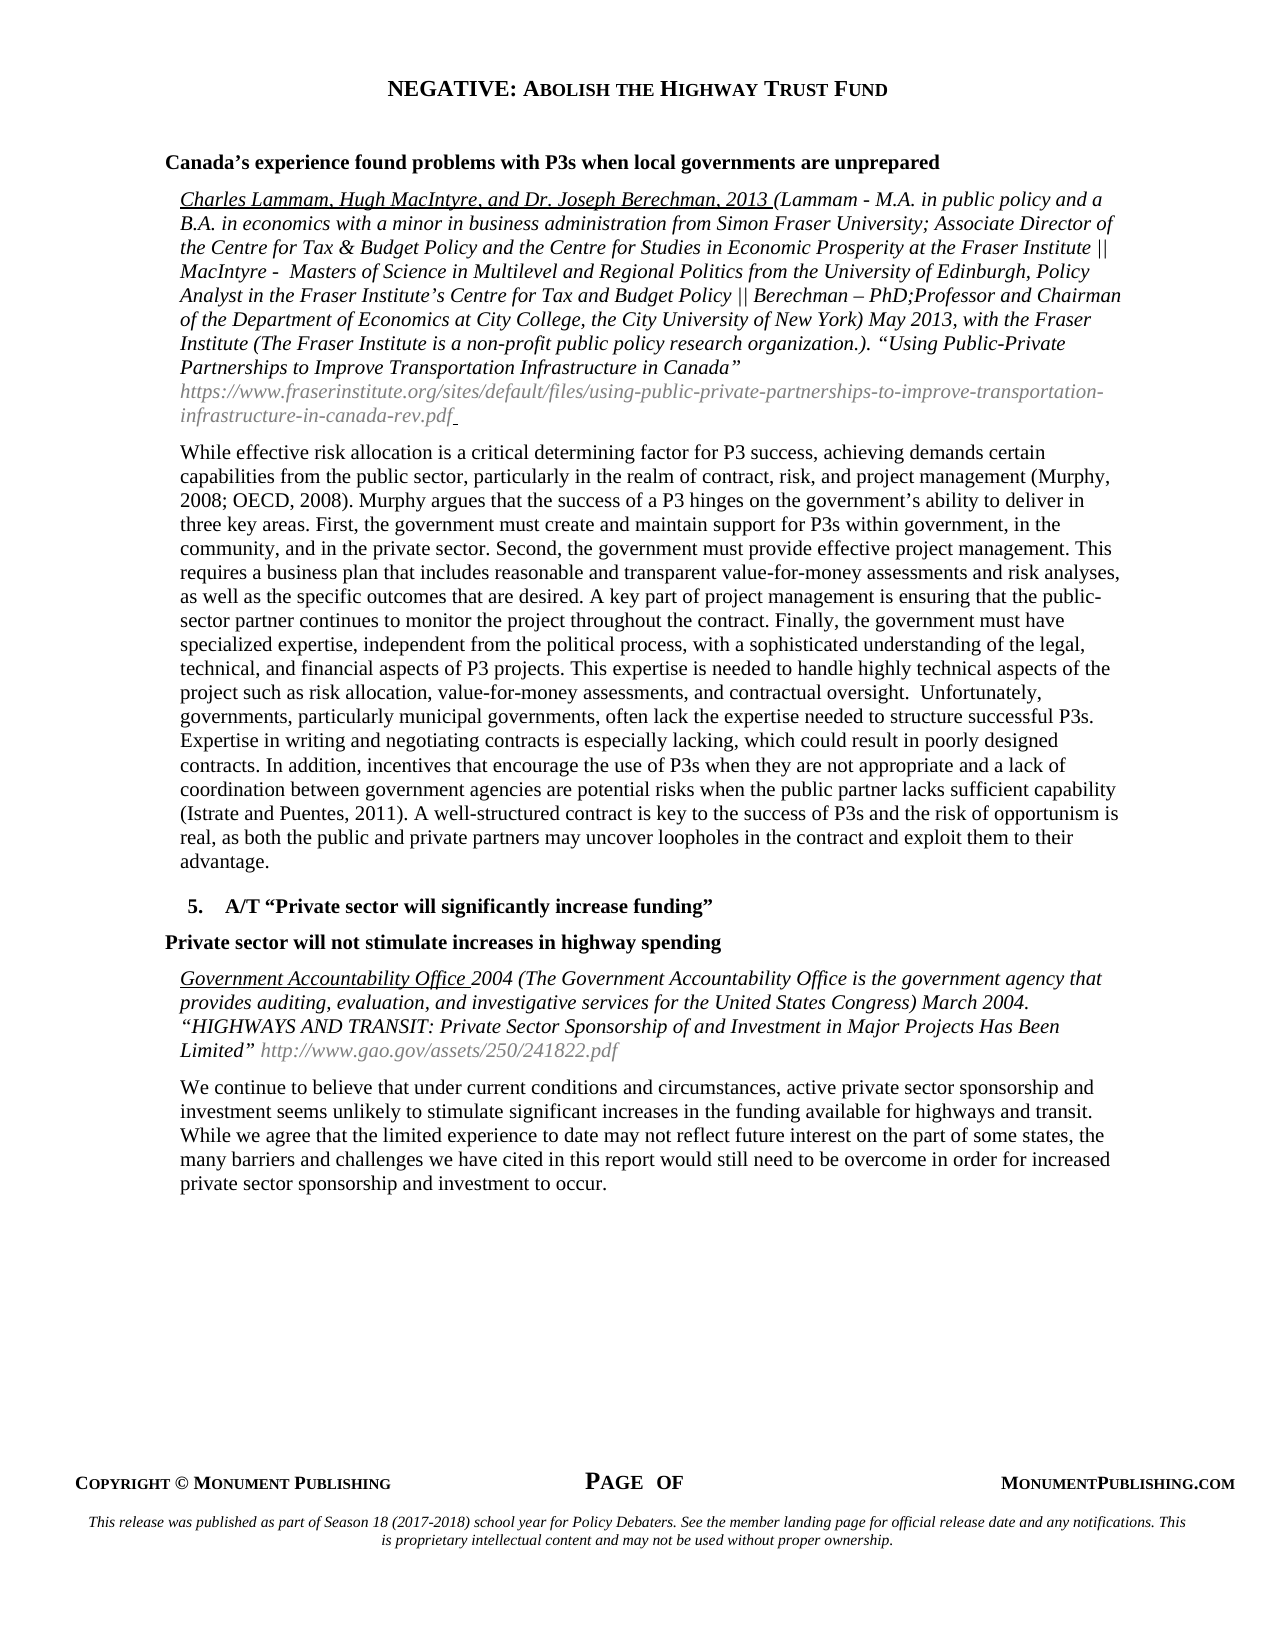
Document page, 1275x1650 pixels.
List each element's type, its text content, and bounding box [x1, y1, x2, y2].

list A/T “Private sector will significantly increase funding” [187, 894, 1125, 918]
text Charles Lammam, Hugh MacIntyre, and Dr. Joseph Berechman, 2013 (Lammam - M.A. in public policy and a B.A. in economics with a minor in business administration from Simon Fraser University; Associate Director of the Centre for Tax & Budget Policy and the Centre for Studies in Economic Prosperity at the Fraser Institute || MacIntyre - Masters of Science in Multilevel and Regional Politics from the University of Edinburgh, Policy Analyst in the Fraser Institute’s Centre for Tax and Budget Policy || Berechman – PhD;Professor and Chairman of the Department of Economics at City College, the City University of New York) May 2013, with the Fraser Institute (The Fraser Institute is a non-profit public policy research organization.). “Using Public-Private Partnerships to Improve Transportation Infrastructure in Canada” https://www.fraserinstitute.org/sites/default/files/using-public-private-partnerships-to-improve-transportation-infrastructure-in-canada-rev.pdf [180, 187, 1125, 427]
text Government Accountability Office 2004 (The Government Accountability Office is the government agency that provides auditing, evaluation, and investigative services for the United States Congress) March 2004. “HIGHWAYS AND TRANSIT: Private Sector Sponsorship of and Investment in Major Projects Has Been Limited” http://www.gao.gov/assets/250/241822.pdf [180, 966, 1125, 1062]
text While effective risk allocation is a critical determining factor for P3 success, achieving demands certain capabilities from the public sector, particularly in the realm of contract, risk, and project management (Murphy, 2008; OECD, 2008). Murphy argues that the success of a P3 hinges on the government’s ability to deliver in three key areas. First, the government must create and maintain support for P3s within government, in the community, and in the private sector. Second, the government must provide effective project management. This requires a business plan that includes reasonable and transparent value-for-money assessments and risk analyses, as well as the specific outcomes that are desired. A key part of project management is ensuring that the public-sector partner continues to monitor the project throughout the contract. Finally, the government must have specialized expertise, independent from the political process, with a sophisticated understanding of the legal, technical, and financial aspects of P3 projects. This expertise is needed to handle highly technical aspects of the project such as risk allocation, value-for-money assessments, and contractual oversight. Unfortunately, governments, particularly municipal governments, often lack the expertise needed to structure successful P3s. Expertise in writing and negotiating contracts is especially lacking, which could result in poorly designed contracts. In addition, incentives that encourage the use of P3s when they are not appropriate and a lack of coordination between government agencies are potential risks when the public partner lacks sufficient capability (Istrate and Puentes, 2011). A well-structured contract is key to the success of P3s and the risk of opportunism is real, as both the public and private partners may uncover loopholes in the contract and exploit them to their advantage. [180, 440, 1125, 873]
text We continue to believe that under current conditions and circumstances, active private sector sponsorship and investment seems unlikely to stimulate significant increases in the funding available for highways and transit. While we agree that the limited experience to date may not reflect future interest on the part of some states, the many barriers and challenges we have cited in this report would still need to be overcome in order for increased private sector sponsorship and investment to occur. [180, 1075, 1125, 1195]
text Canada’s experience found problems with P3s when local governments are unprepared [165, 150, 1125, 174]
text Private sector will not stimulate increases in highway spending [165, 930, 1125, 954]
